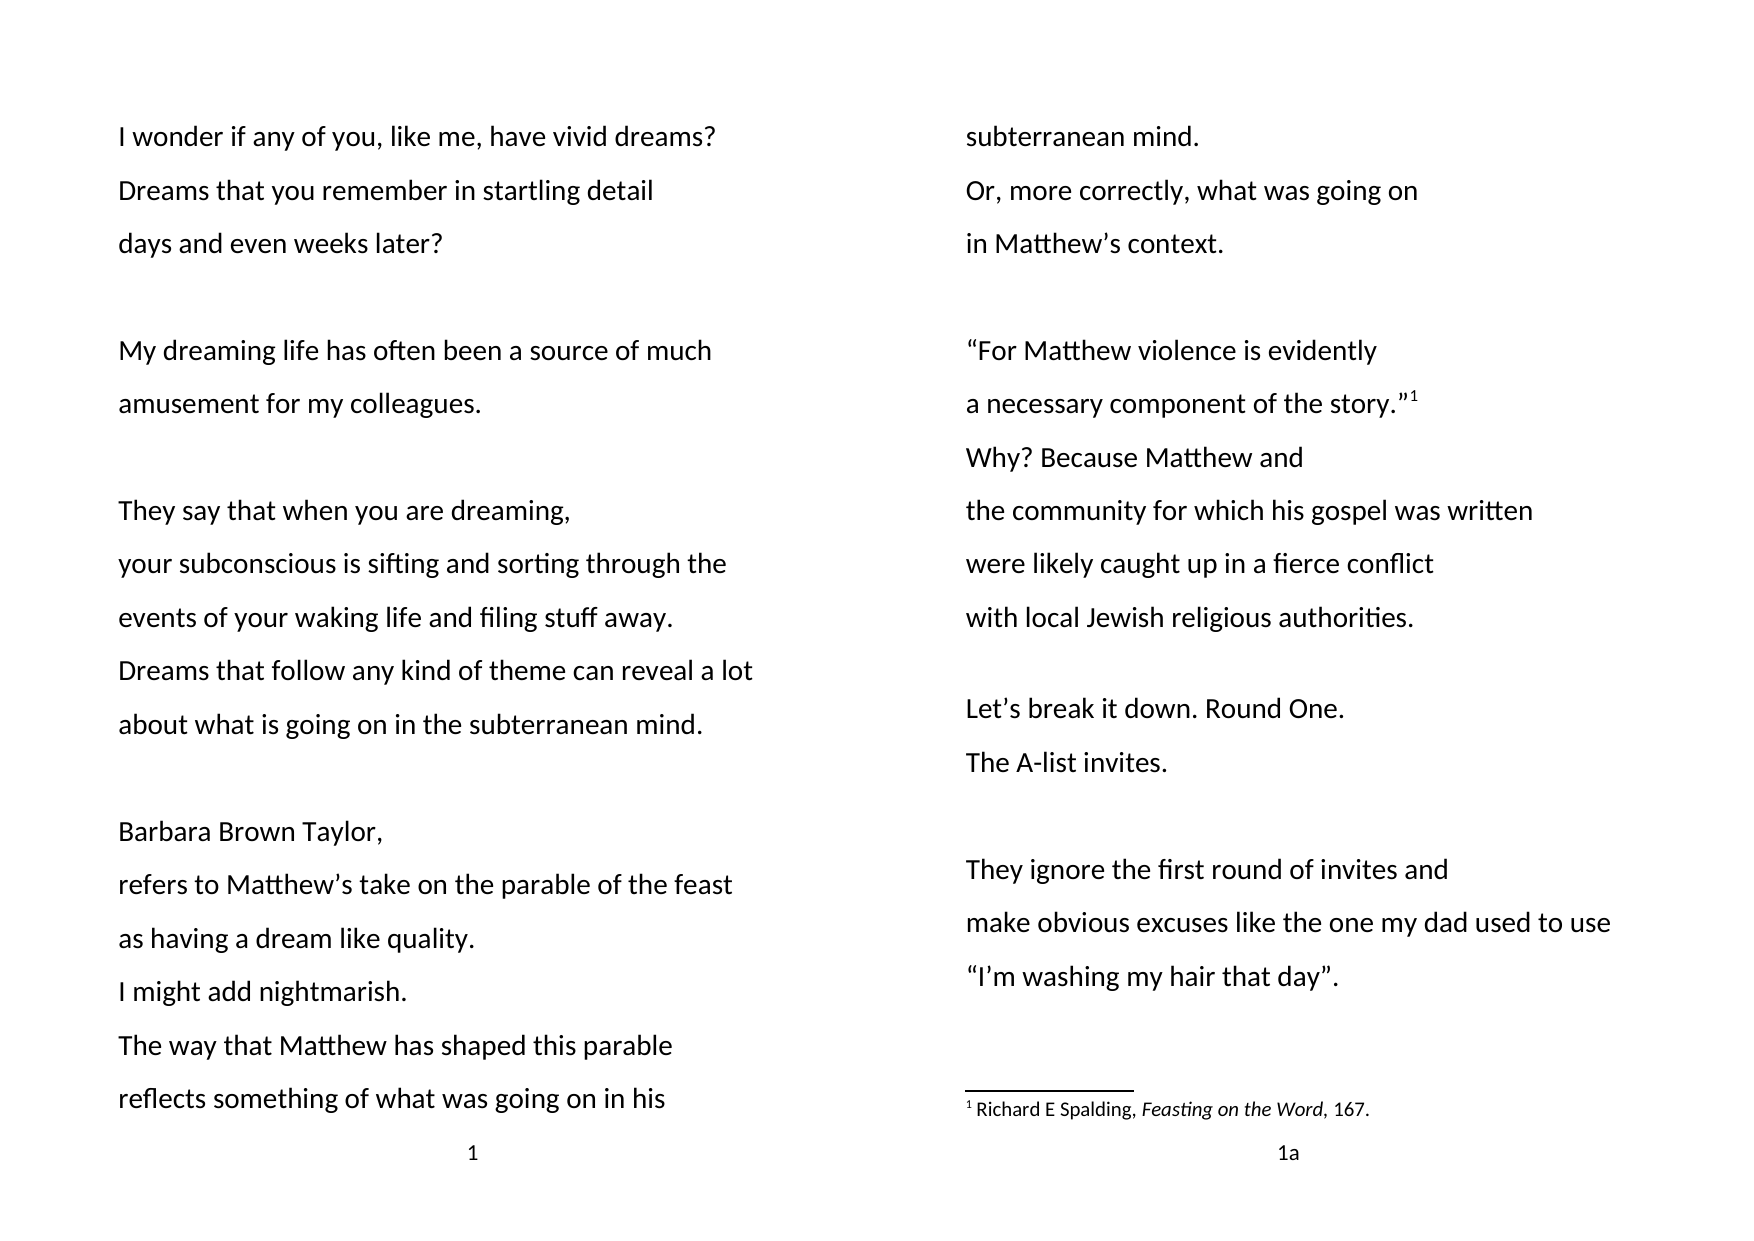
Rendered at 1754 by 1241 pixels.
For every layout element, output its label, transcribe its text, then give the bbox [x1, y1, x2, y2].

text “For Matthew violence is evidently a necessary component of the story.” [966, 332, 1636, 421]
text Barbara Brown Taylor, refers to Matthew’s take on the parable of the feast as having a dream like quality. [118, 813, 788, 955]
text They ignore the first round of invites and make obvious excuses like the one my dad used to use “I’m washing my hair that day”. [966, 851, 1636, 993]
text Dreams that follow any kind of theme can reveal a lot about what is going on in the subterranean mind. [118, 652, 788, 742]
text My dreaming life has often been a source of much amusement for my colleagues. [118, 332, 788, 421]
text I wonder if any of you, like me, have vivid dreams? [118, 118, 788, 154]
text Dreams that you remember in startling detail days and even weeks later? [118, 172, 788, 261]
text Why? Because Matthew and the community for which his gospel was written were likely caught up in a fierce conflict with local Jewish religious authorities. [966, 439, 1636, 677]
text Let’s break it down. Round One. [966, 691, 1636, 726]
text I might add nightmarish. [118, 973, 788, 1009]
text The A-list invites. [966, 744, 1636, 780]
text The way that Matthew has shaped this parable reflects something of what was going on in his subterranean mind. Or, more correctly, what was going on in Matthew’s context. [966, 118, 1636, 261]
text The way that Matthew has shaped this parable reflects something of what was going on in his subterranean mind. Or, more correctly, what was going on in Matthew’s context. [118, 1027, 788, 1116]
text They say that when you are dreaming, your subconscious is sifting and sorting through the events of your waking life and filing stuff away. [118, 492, 788, 635]
